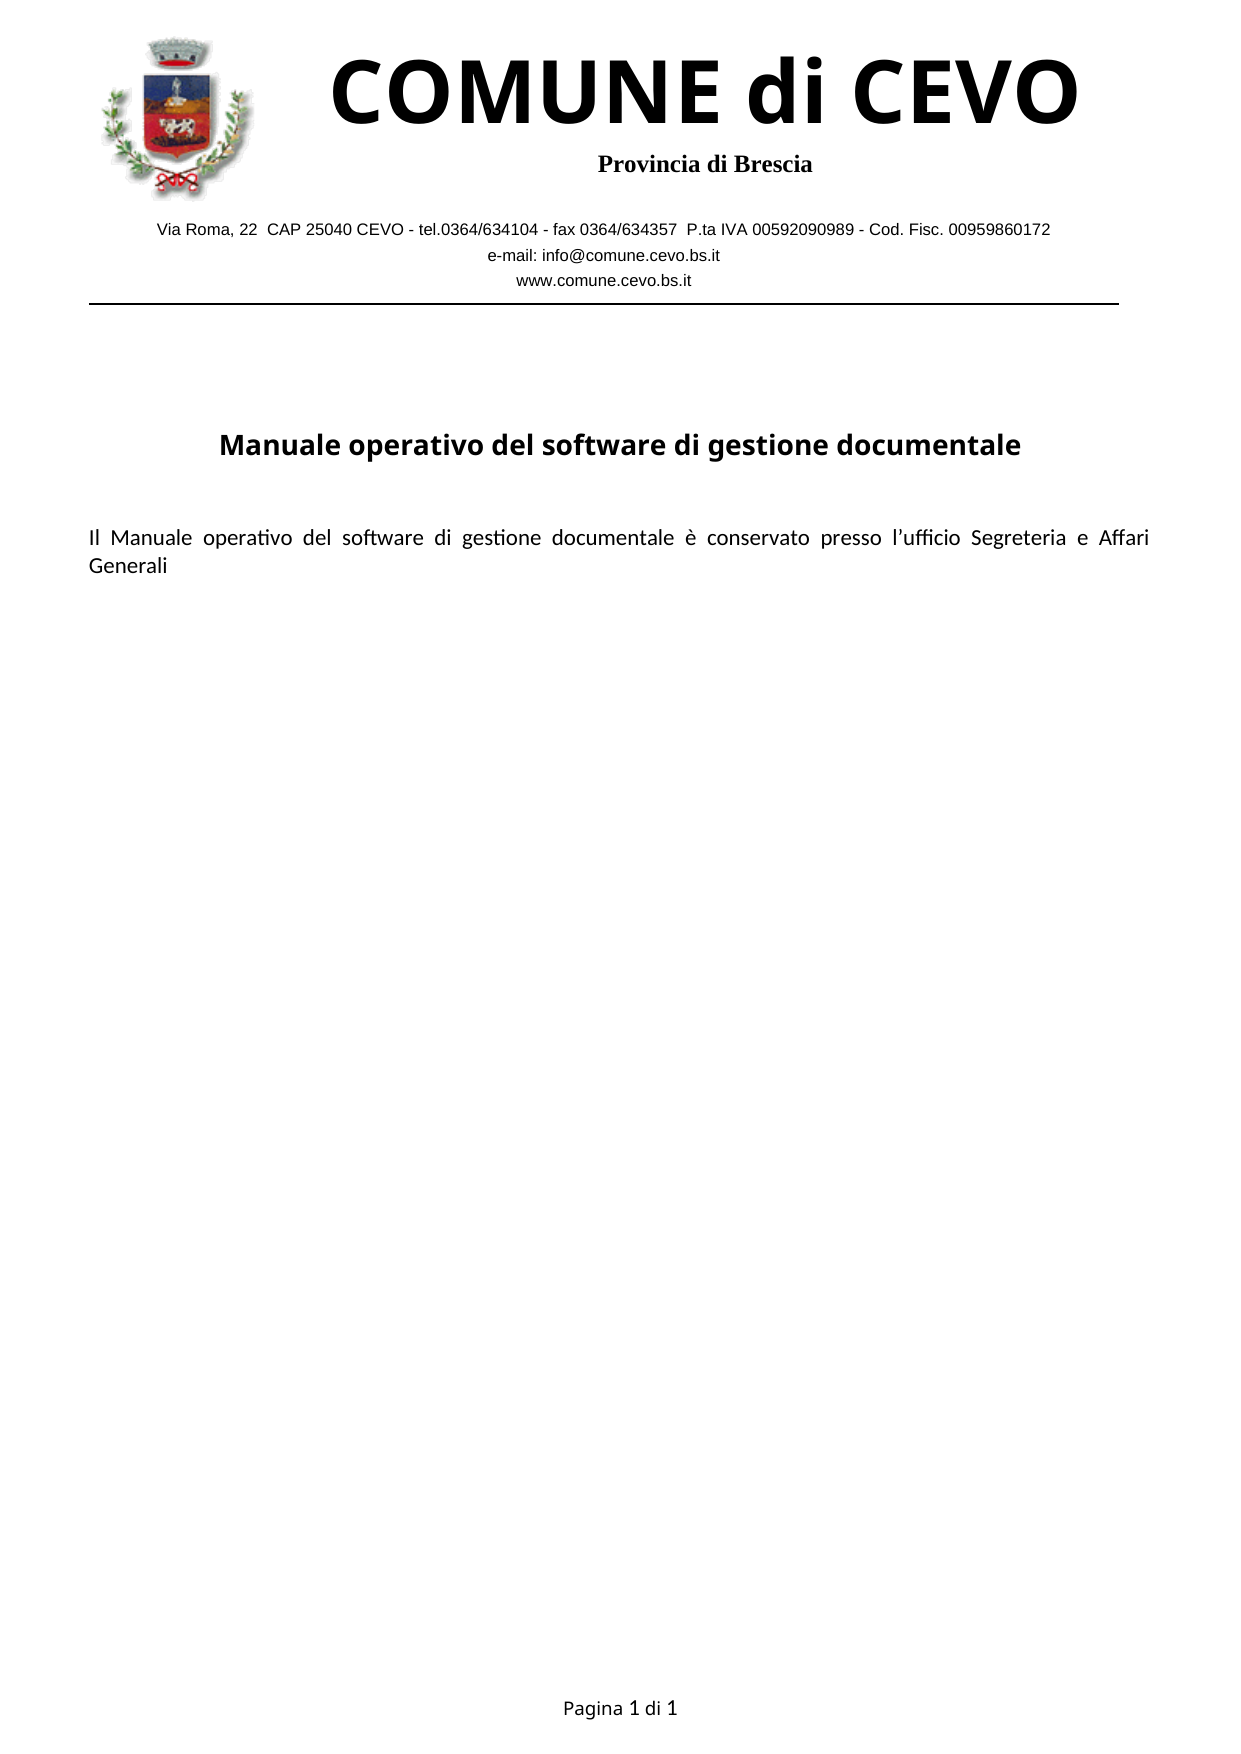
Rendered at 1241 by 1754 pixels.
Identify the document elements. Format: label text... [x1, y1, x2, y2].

picture [99, 35, 255, 202]
text Manuale operativo del software di gestione documentale [89, 425, 1152, 463]
text Il Manuale operativo del software di gestione documentale è conservato presso l’ufficio Segreteria e Affari Generali [89, 523, 1152, 579]
